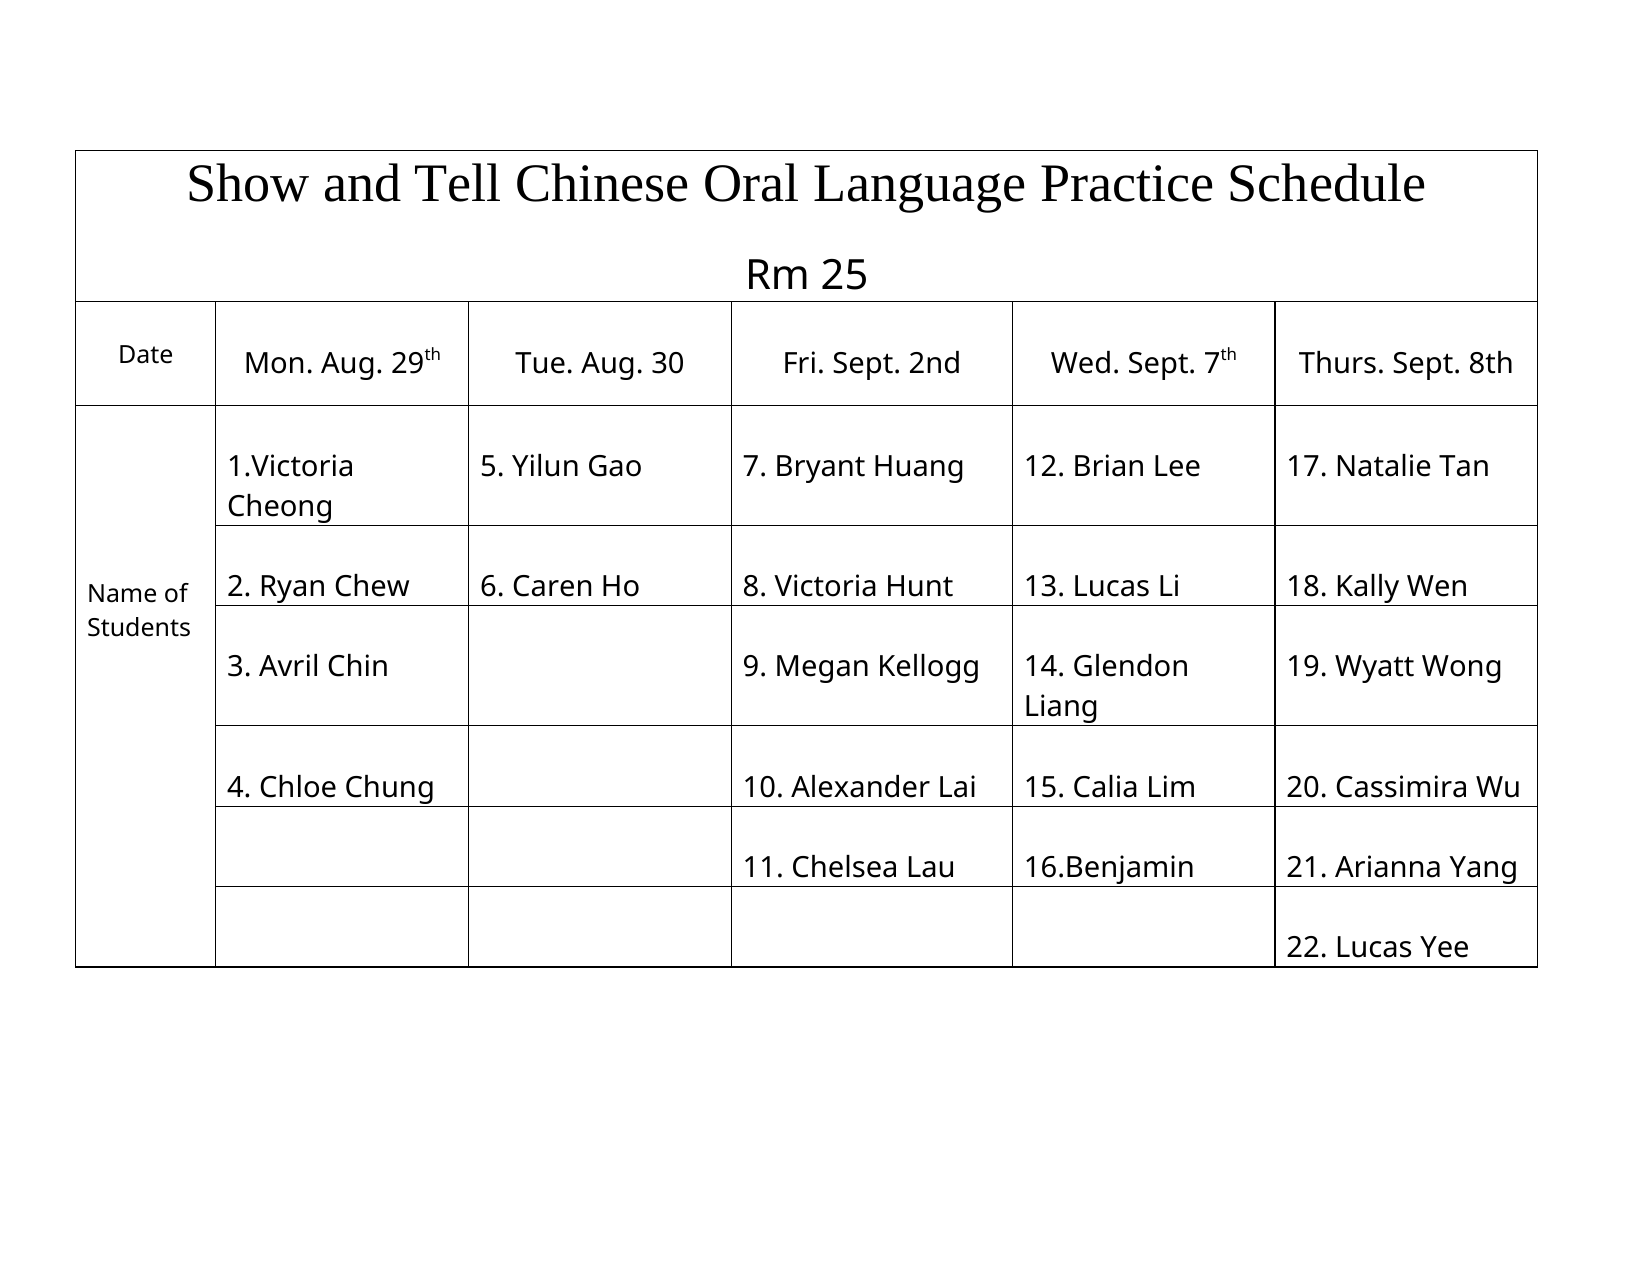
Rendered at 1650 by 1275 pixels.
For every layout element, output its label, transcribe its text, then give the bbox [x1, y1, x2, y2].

table_cell 17. Natalie Tan [1276, 406, 1537, 524]
table_cell 9. Megan Kellogg [732, 606, 1012, 725]
table_cell Tue. Aug. 30 [469, 302, 731, 404]
table_cell 18. Kally Wen [1276, 526, 1537, 605]
table_cell [1013, 887, 1274, 966]
table_cell 4. Chloe Chung [216, 726, 468, 806]
table_cell 7. Bryant Huang [732, 406, 1012, 524]
table_cell [469, 887, 731, 966]
table_cell Name of Students [76, 406, 215, 966]
table_cell Mon. Aug. 29th [216, 302, 468, 404]
table_cell 19. Wyatt Wong [1276, 606, 1537, 725]
table_cell 10. Alexander Lai [732, 726, 1012, 806]
table_cell 21. Arianna Yang [1276, 807, 1537, 886]
table_cell 16.Benjamin [1013, 807, 1274, 886]
table_cell 3. Avril Chin [216, 606, 468, 725]
table_cell 13. Lucas Li [1013, 526, 1274, 605]
table_cell 6. Caren Ho [469, 526, 731, 605]
table_cell 2. Ryan Chew [216, 526, 468, 605]
table_cell [732, 887, 1012, 966]
table_cell 22. Lucas Yee [1276, 887, 1537, 966]
table_cell [469, 726, 731, 806]
table_cell [469, 606, 731, 725]
table_cell 11. Chelsea Lau [732, 807, 1012, 886]
table_cell [216, 887, 468, 966]
table_cell 12. Brian Lee [1013, 406, 1274, 524]
table_cell 15. Calia Lim [1013, 726, 1274, 806]
table_cell 14. Glendon Liang [1013, 606, 1274, 725]
table_cell Fri. Sept. 2nd [732, 302, 1012, 404]
table_cell 5. Yilun Gao [469, 406, 731, 524]
table_cell Date [76, 302, 215, 404]
table_cell Wed. Sept. 7th [1013, 302, 1274, 404]
table_cell 8. Victoria Hunt [732, 526, 1012, 605]
table_cell [216, 807, 468, 886]
table_cell [469, 807, 731, 886]
table_cell 20. Cassimira Wu [1276, 726, 1537, 806]
table_header Show and Tell Chinese Oral Language Practice Schedule Rm 25 [76, 151, 1537, 301]
table_cell 1.Victoria Cheong [216, 406, 468, 524]
table_cell Thurs. Sept. 8th [1276, 302, 1537, 404]
